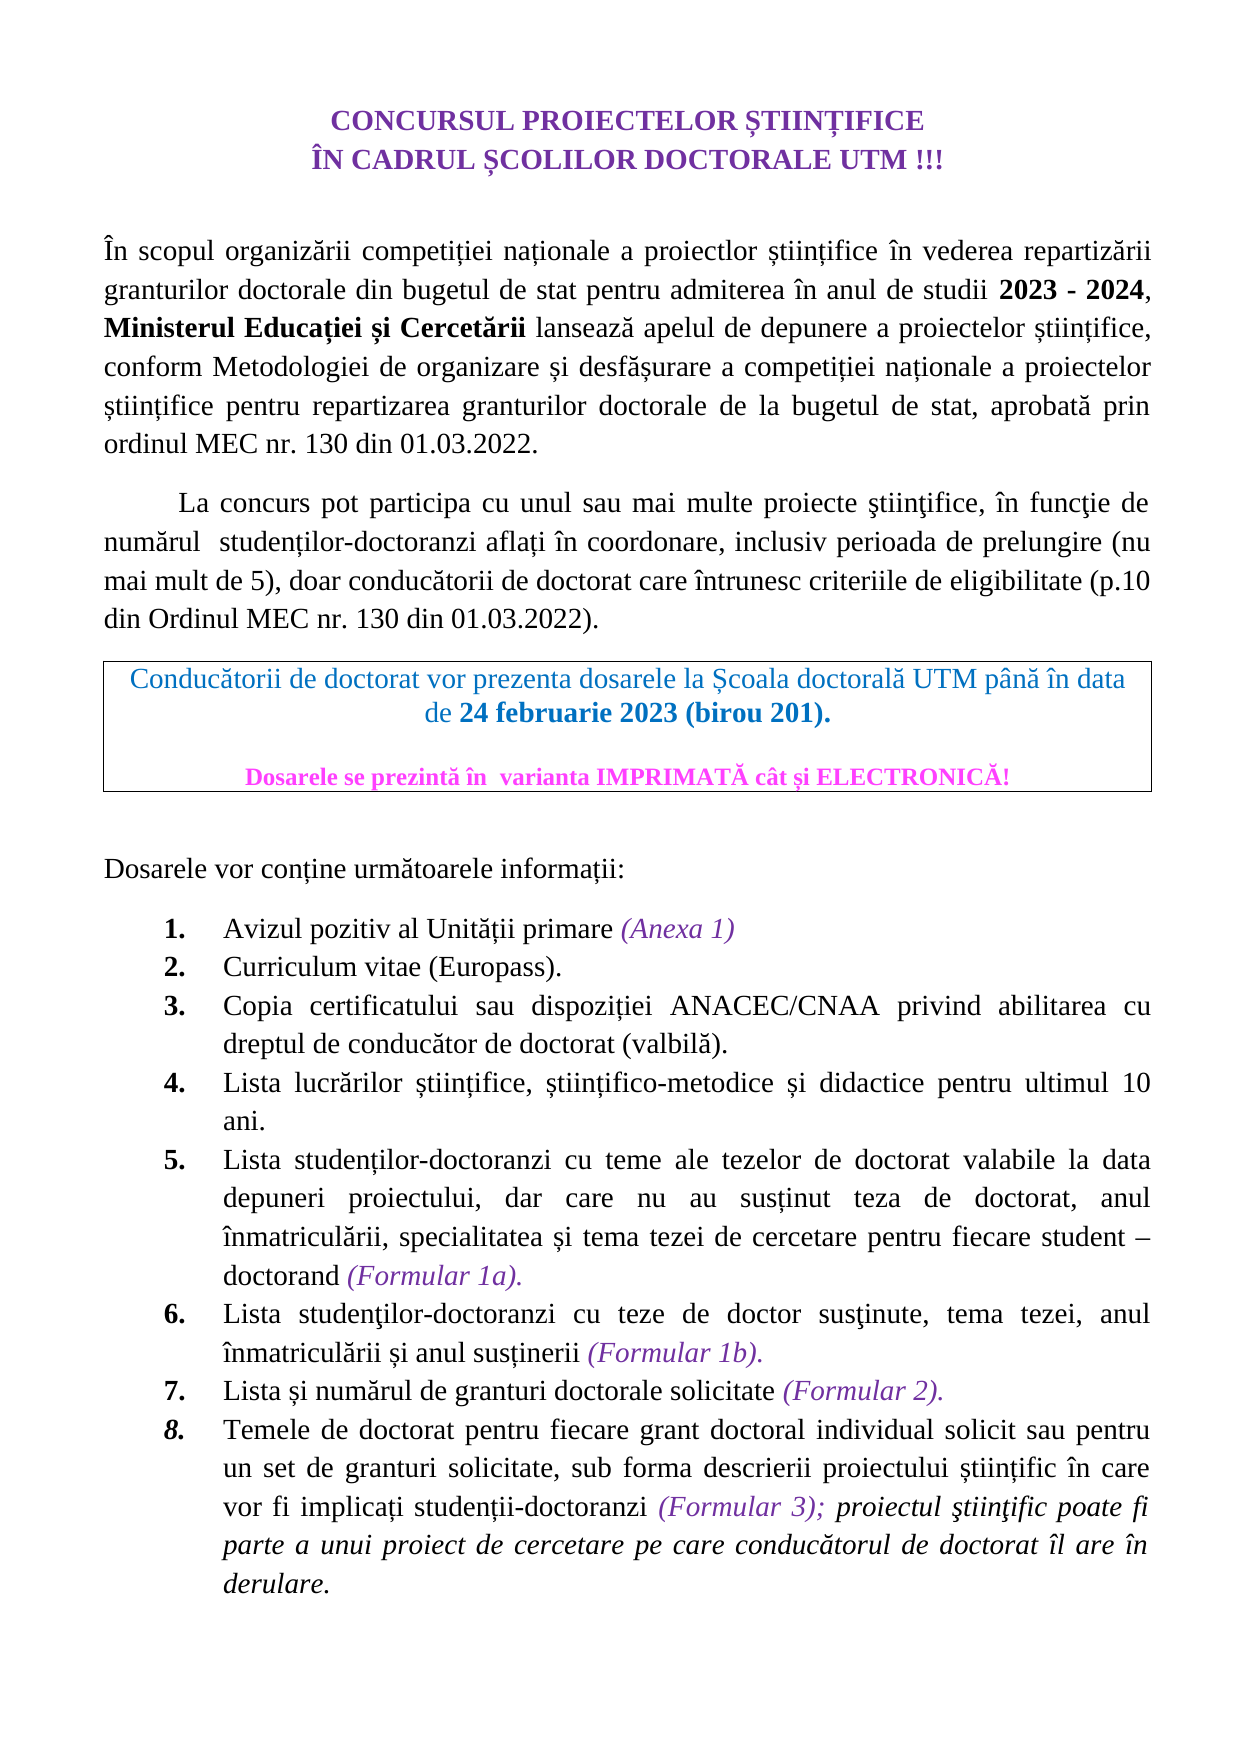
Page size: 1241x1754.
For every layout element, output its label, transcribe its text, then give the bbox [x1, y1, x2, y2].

text În scopul organizării competiției naționale a proiectlor științifice în vederea repartizării granturilor doctorale din bugetul de stat pentru admiterea în anul de studii 2023 - 2024, Ministerul Educației și Cercetării lansează apelul de depunere a proiectelor științifice, conform Metodologiei de organizare și desfășurare a competiției naționale a proiectelor științifice pentru repartizarea granturilor doctorale de la bugetul de stat, aprobată prin ordinul MEC nr. 130 din 01.03.2022. [103, 233, 1152, 460]
text CONCURSUL PROIECTELOR ȘTIINȚIFICE [103, 103, 1152, 137]
text ÎN CADRUL ȘCOLILOR DOCTORALE UTM !!! [103, 142, 1152, 176]
list Lista lucrărilor științifice, științifico-metodice și didactice pentru ultimul 10 ani. [185, 1065, 1152, 1137]
list Lista și numărul de granturi doctorale solicitate (Formular 2). [185, 1373, 1152, 1407]
list Avizul pozitiv al Unității primare (Anexa 1) [185, 911, 1152, 944]
list Copia certificatului sau dispoziției ANACEC/CNAA privind abilitarea cu dreptul de conducător de doctorat (valbilă). [185, 988, 1152, 1060]
list Temele de doctorat pentru fiecare grant doctoral individual solicit sau pentru un set de granturi solicitate, sub forma descrierii proiectului științific în care vor fi implicați studenții-doctoranzi (Formular 3); proiectul ştiinţific poate fi parte a unui proiect de cercetare pe care conducătorul de doctorat îl are în derulare. [185, 1412, 1152, 1599]
list Curriculum vitae (Europass). [185, 949, 1152, 983]
list Lista studenților-doctoranzi cu teme ale tezelor de doctorat valabile la data depuneri proiectului, dar care nu au susținut teza de doctorat, anul înmatriculării, specialitatea și tema tezei de cercetare pentru fiecare student –doctorand (Formular 1a). [185, 1142, 1152, 1291]
list Lista studenţilor-doctoranzi cu teze de doctor susţinute, tema tezei, anul înmatriculării și anul susținerii (Formular 1b). [185, 1296, 1152, 1368]
text Dosarele vor conține următoarele informații: [103, 851, 1152, 885]
text La concurs pot participa cu unul sau mai multe proiecte ştiinţifice, în funcţie de numărul studenților-doctoranzi aflați în coordonare, inclusiv perioada de prelungire (nu mai mult de 5), doar conducătorii de doctorat care întrunesc criteriile de eligibilitate (p.10 din Ordinul MEC nr. 130 din 01.03.2022). [103, 486, 1152, 635]
table_header Conducătorii de doctorat vor prezenta dosarele la Școala doctorală UTM până în data de 24 februarie 2023 (birou 201). Dosarele se prezintă în varianta IMPRIMATĂ cât și ELECTRONICĂ! [104, 662, 1151, 791]
